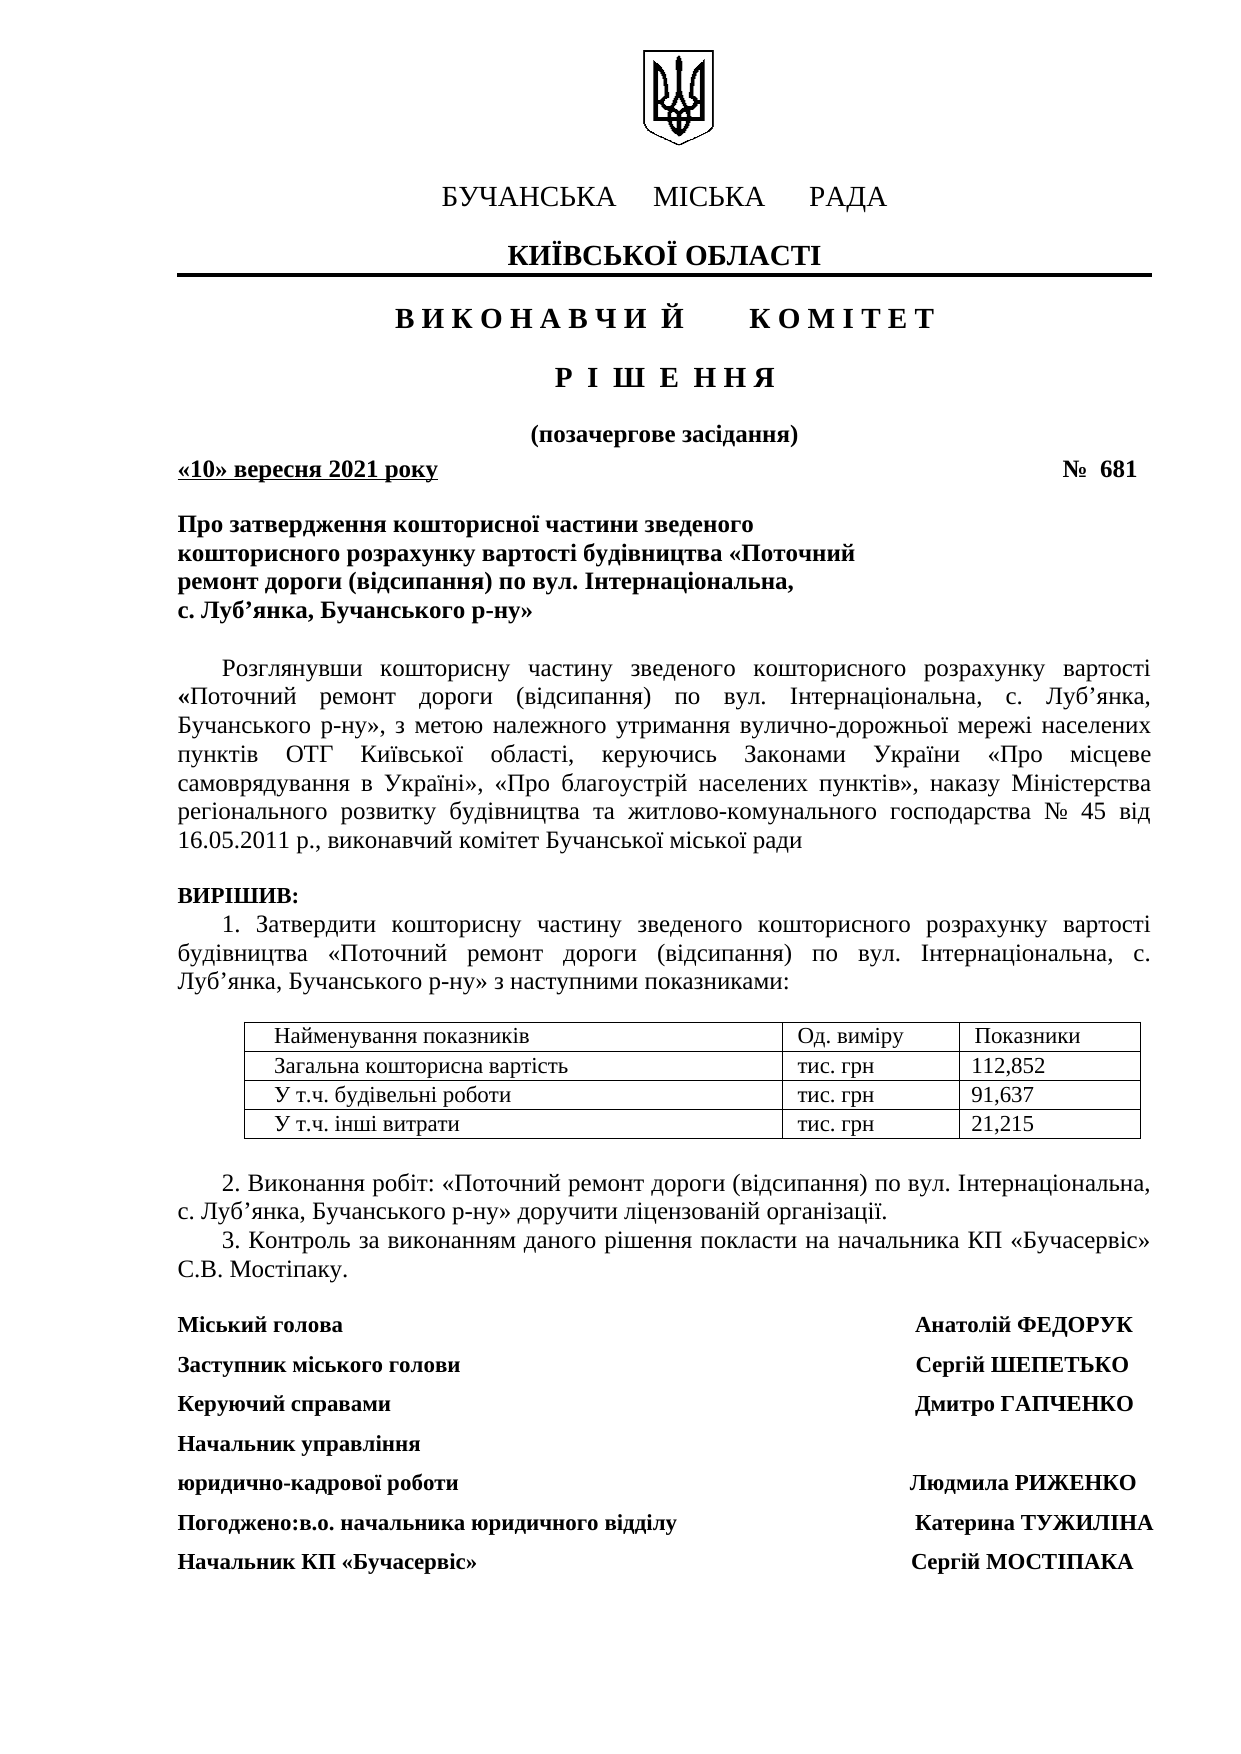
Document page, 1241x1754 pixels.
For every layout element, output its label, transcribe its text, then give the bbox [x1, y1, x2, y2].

text 3. Контроль за виконанням даного рішення покласти на начальника КП «Бучасервіс» С.В. Мостіпаку. [177, 1225, 1152, 1283]
table_cell 21,215 [960, 1110, 1140, 1138]
text (позачергове засідання) [177, 419, 1152, 447]
text Керуючий справами Дмитро ГАПЧЕНКО [177, 1390, 1152, 1417]
table_cell тис. грн [783, 1110, 959, 1138]
text КИЇВСЬКОЇ ОБЛАСТІ [177, 238, 1152, 273]
text Начальник КП «Бучасервіс» Сергій МОСТІПАКА [177, 1548, 1152, 1574]
table_header Од. виміру [783, 1023, 959, 1051]
table_cell тис. грн [783, 1081, 959, 1109]
text Заступник міського голови Сергій ШЕПЕТЬКО [177, 1351, 1152, 1377]
text «10» вересня 2021 року № 681 [177, 454, 1152, 482]
table_header Показники [960, 1023, 1140, 1051]
table_header Найменування показників [245, 1023, 782, 1051]
text юридично-кадрової роботи Людмила РИЖЕНКО [177, 1469, 1181, 1496]
text Розглянувши кошторисну частину зведеного кошторисного розрахунку вартості «Поточний ремонт дороги (відсипання) по вул. Інтернаціональна, с. Луб’янка, Бучанського р-ну», з метою належного утримання вулично-дорожньої мережі населених пунктів ОТГ Київської області, керуючись Законами України «Про місцеве самоврядування в Україні», «Про благоустрій населених пунктів», наказу Міністерства регіонального розвитку будівництва та житлово-комунального господарства № 45 від 16.05.2011 р., виконавчий комітет Бучанської міської ради [177, 653, 1152, 854]
text БУЧАНСЬКА МІСЬКА РАДА [177, 179, 1152, 213]
text с. Луб’янка, Бучанського р-ну» [177, 595, 856, 624]
table_cell У т.ч. інші витрати [245, 1110, 782, 1138]
text Про затвердження кошторисної частини зведеного кошторисного розрахунку вартості будівництва «Поточний ремонт дороги (відсипання) по вул. Інтернаціональна, [177, 509, 856, 595]
text 1. Затвердити кошторисну частину зведеного кошторисного розрахунку вартості будівництва «Поточний ремонт дороги (відсипання) по вул. Інтернаціональна, с. Луб’янка, Бучанського р-ну» з наступними показниками: [177, 909, 1152, 995]
text Начальник управління [177, 1430, 1152, 1456]
table_cell У т.ч. будівельні роботи [245, 1081, 782, 1109]
table_cell 91,637 [960, 1081, 1140, 1109]
table_cell тис. грн [783, 1052, 959, 1080]
text Міський голова Анатолій ФЕДОРУК [177, 1311, 1152, 1338]
text Погоджено:в.о. начальника юридичного відділу Катерина ТУЖИЛІНА [177, 1509, 1167, 1535]
text 2. Виконання робіт: «Поточний ремонт дороги (відсипання) по вул. Інтернаціональна, с. Луб’янка, Бучанського р-ну» доручити ліцензованій організації. [177, 1168, 1152, 1225]
text В И К О Н А В Ч И Й К О М І Т Е Т [177, 302, 1152, 335]
text Р І Ш Е Н Н Я [177, 360, 1152, 394]
table_cell Загальна кошторисна вартість [245, 1052, 782, 1080]
table_cell 112,852 [960, 1052, 1140, 1080]
text ВИРІШИВ: [177, 883, 1152, 909]
